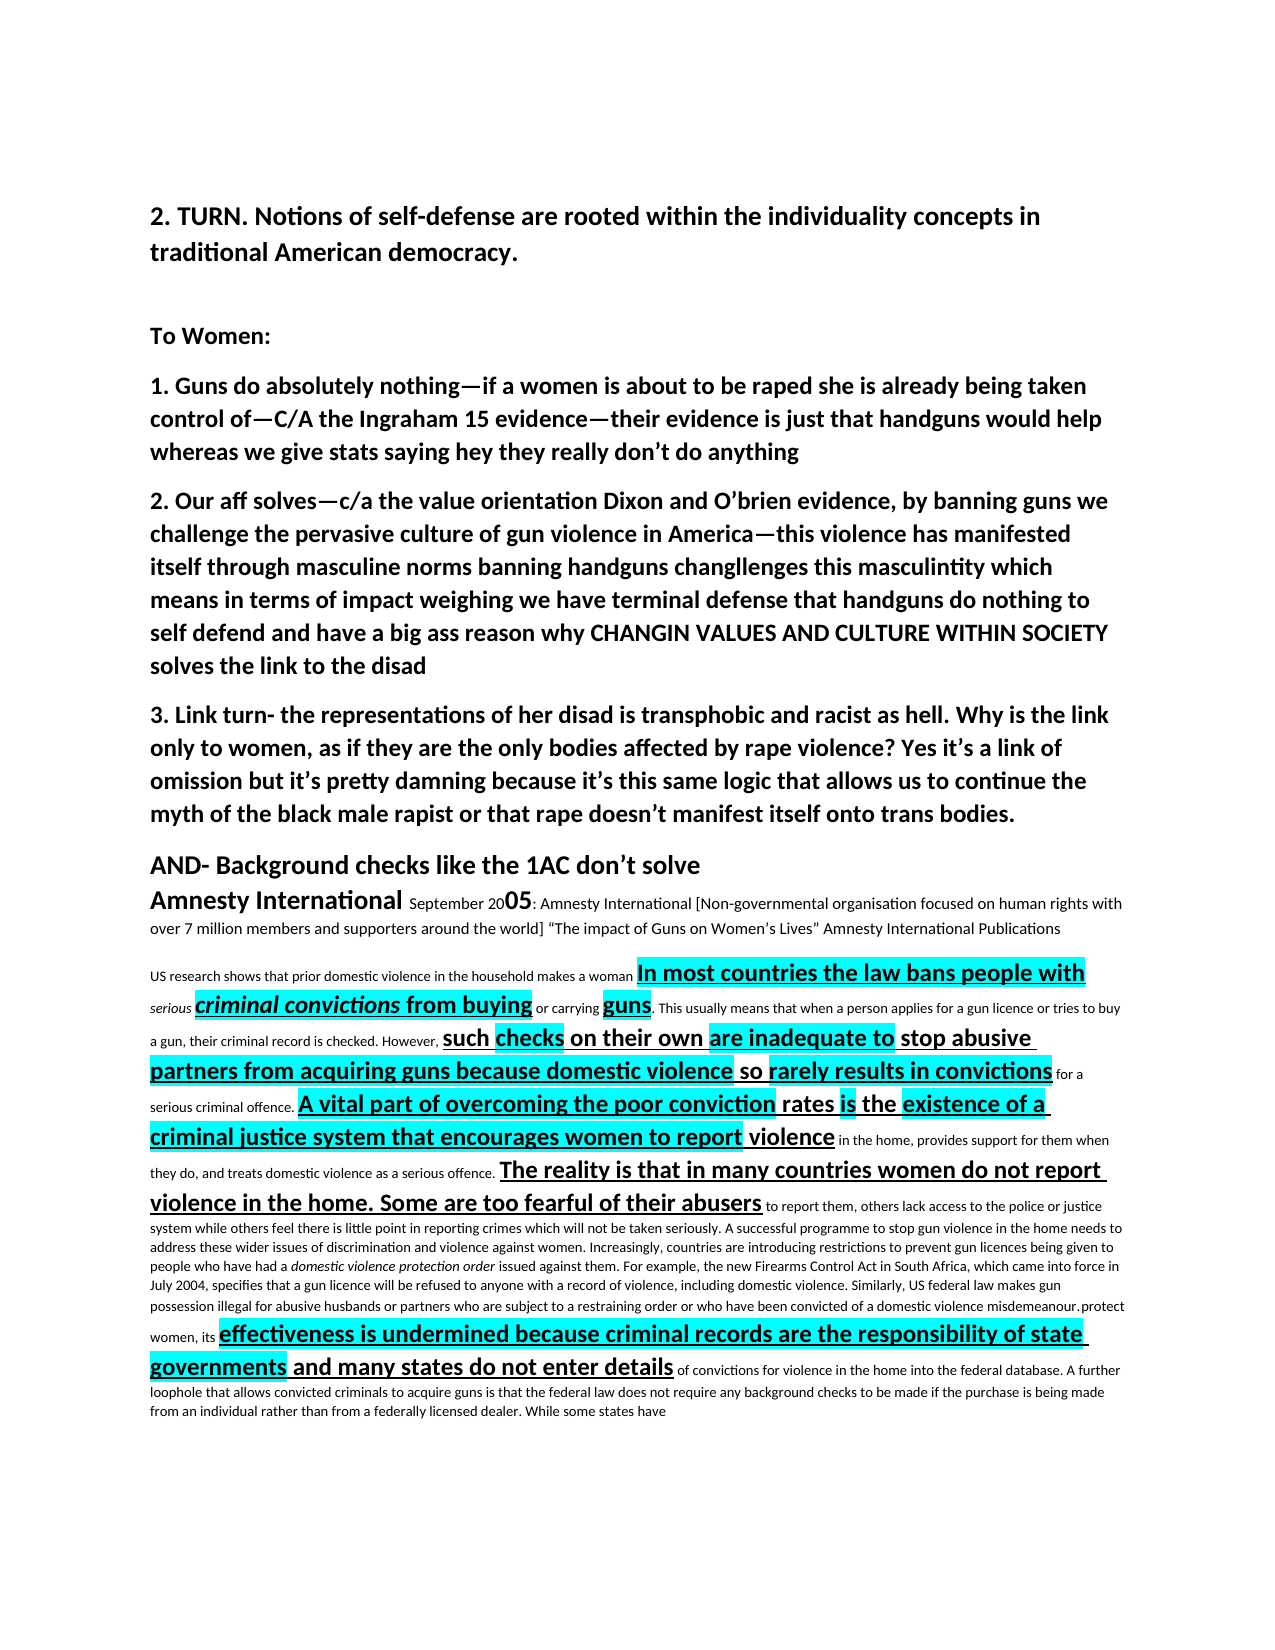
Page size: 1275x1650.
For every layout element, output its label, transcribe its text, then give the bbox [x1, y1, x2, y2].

text To Women: [150, 320, 1125, 351]
text Amnesty International September 2005: Amnesty International [Non-governmental organisation focused on human rights with over 7 million members and supporters around the world] “The impact of Guns on Women’s Lives” Amnesty International Publications [150, 883, 1125, 938]
subtitle 2. TURN. Notions of self-defense are rooted within the individuality concepts in traditional American democracy. [150, 199, 1125, 268]
text US research shows that prior domestic violence in the household makes a woman In most countries the law bans people with serious criminal convictions from buying or carrying guns. This usually means that when a person applies for a gun licence or tries to buy a gun, their criminal record is checked. However, such checks on their own are inadequate to stop abusive partners from acquiring guns because domestic violence so rarely results in convictions for a serious criminal offence. A vital part of overcoming the poor conviction rates is the existence of a criminal justice system that encourages women to report violence in the home, provides support for them when they do, and treats domestic violence as a serious offence. The reality is that in many countries women do not report violence in the home. Some are too fearful of their abusers to report them, others lack access to the police or justice system while others feel there is little point in reporting crimes which will not be taken seriously. A successful programme to stop gun violence in the home needs to address these wider issues of discrimination and violence against women. Increasingly, countries are introducing restrictions to prevent gun licences being given to people who have had a domestic violence protection order issued against them. For example, the new Firearms Control Act in South Africa, which came into force in July 2004, specifies that a gun licence will be refused to anyone with a record of violence, including domestic violence. Similarly, US federal law makes gun possession illegal for abusive husbands or partners who are subject to a restraining order or who have been convicted of a domestic violence misdemeanour. protect women, its effectiveness is undermined because criminal records are the responsibility of state governments and many states do not enter details of convictions for violence in the home into the federal database. A further loophole that allows convicted criminals to acquire guns is that the federal law does not require any background checks to be made if the purchase is being made from an individual rather than from a federally licensed dealer. While some states have [150, 957, 1125, 1420]
text 2. Our aff solves—c/a the value orientation Dixon and O’brien evidence, by banning guns we challenge the pervasive culture of gun violence in America—this violence has manifested itself through masculine norms banning handguns changllenges this masculintity which means in terms of impact weighing we have terminal defense that handguns do nothing to self defend and have a big ass reason why CHANGIN VALUES AND CULTURE WITHIN SOCIETY solves the link to the disad [150, 485, 1125, 681]
text 1. Guns do absolutely nothing—if a women is about to be raped she is already being taken control of—C/A the Ingraham 15 evidence—their evidence is just that handguns would help whereas we give stats saying hey they really don’t do anything [150, 370, 1125, 466]
text 3. Link turn- the representations of her disad is transphobic and racist as hell. Why is the link only to women, as if they are the only bodies affected by rape violence? Yes it’s a link of omission but it’s pretty damning because it’s this same logic that allows us to continue the myth of the black male rapist or that rape doesn’t manifest itself onto trans bodies. [150, 699, 1125, 829]
subtitle AND- Background checks like the 1AC don’t solve [150, 848, 1125, 881]
